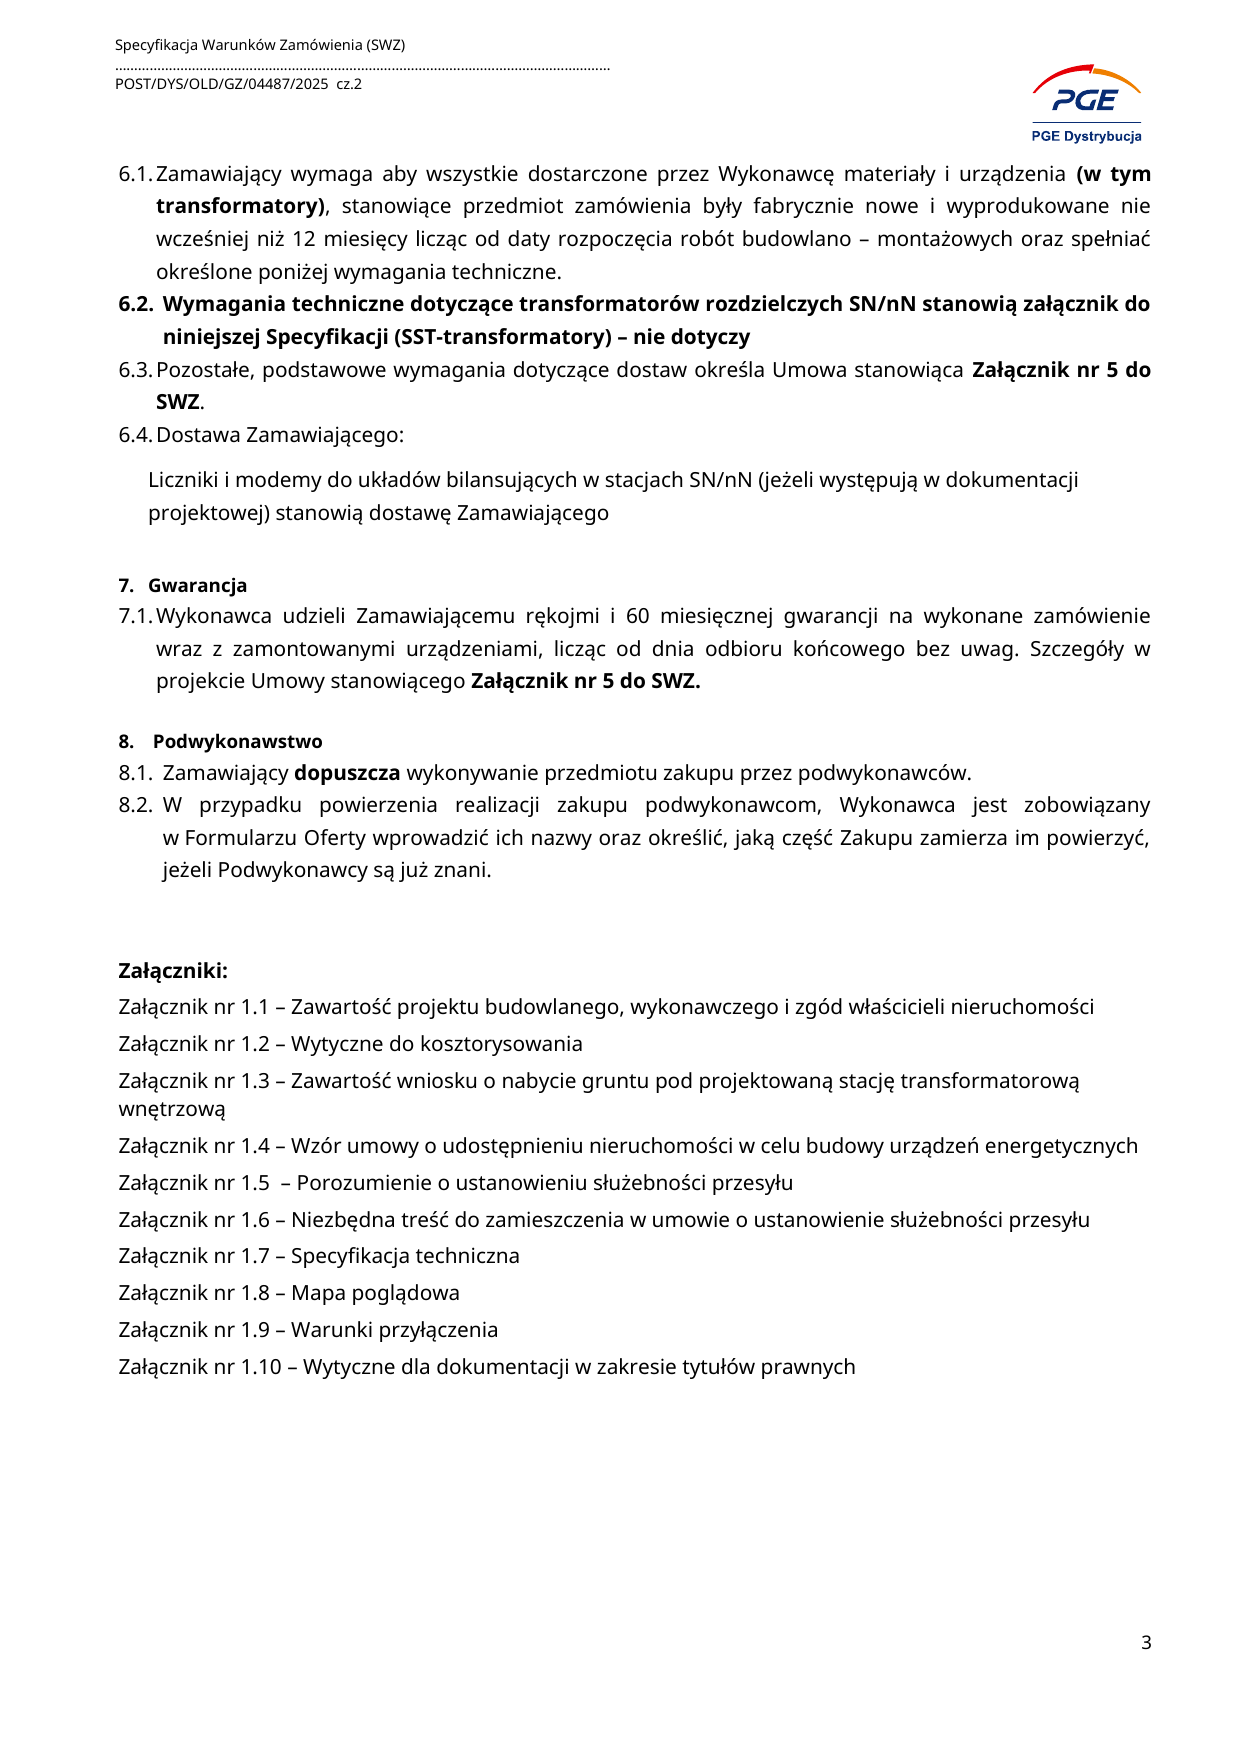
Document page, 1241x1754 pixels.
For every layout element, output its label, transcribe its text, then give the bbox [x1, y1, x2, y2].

text Załącznik nr 1.5 – Porozumienie o ustanowieniu służebności przesyłu [118, 1168, 1152, 1196]
text Załącznik nr 1.9 – Warunki przyłączenia [118, 1315, 1152, 1343]
text Załącznik nr 1.4 – Wzór umowy o udostępnieniu nieruchomości w celu budowy urządzeń energetycznych [118, 1131, 1152, 1160]
text Załącznik nr 1.3 – Zawartość wniosku o nabycie gruntu pod projektowaną stację transformatorową wnętrzową [118, 1066, 1152, 1123]
list W przypadku powierzenia realizacji zakupu podwykonawcom, Wykonawca jest zobowiązany w Formularzu Oferty wprowadzić ich nazwy oraz określić, jaką część Zakupu zamierza im powierzyć, jeżeli Podwykonawcy są już znani. [118, 790, 1152, 884]
list Zamawiający dopuszcza wykonywanie przedmiotu zakupu przez podwykonawców. [118, 758, 1152, 786]
text Załącznik nr 1.7 – Specyfikacja techniczna [118, 1242, 1152, 1270]
text Załączniki: [118, 956, 1152, 984]
list Dostawa Zamawiającego: [118, 420, 1152, 448]
list Pozostałe, podstawowe wymagania dotyczące dostaw określa Umowa stanowiąca Załącznik nr 5 do SWZ. [118, 355, 1152, 416]
text Załącznik nr 1.6 – Niezbędna treść do zamieszczenia w umowie o ustanowienie służebności przesyłu [118, 1205, 1152, 1233]
text Załącznik nr 1.2 – Wytyczne do kosztorysowania [118, 1029, 1152, 1058]
list Zamawiający wymaga aby wszystkie dostarczone przez Wykonawcę materiały i urządzenia (w tym transformatory), stanowiące przedmiot zamówienia były fabrycznie nowe i wyprodukowane nie wcześniej niż 12 miesięcy licząc od daty rozpoczęcia robót budowlano – montażowych oraz spełniać określone poniżej wymagania techniczne. [118, 159, 1152, 285]
text Załącznik nr 1.10 – Wytyczne dla dokumentacji w zakresie tytułów prawnych [118, 1352, 1152, 1380]
list Wykonawca udzieli Zamawiającemu rękojmi i 60 miesięcznej gwarancji na wykonane zamówienie wraz z zamontowanymi urządzeniami, licząc od dnia odbioru końcowego bez uwag. Szczegóły w projekcie Umowy stanowiącego Załącznik nr 5 do SWZ. [118, 601, 1152, 695]
list Podwykonawstwo [118, 728, 1152, 754]
text Załącznik nr 1.1 – Zawartość projektu budowlanego, wykonawczego i zgód właścicieli nieruchomości [118, 992, 1152, 1021]
list Wymagania techniczne dotyczące transformatorów rozdzielczych SN/nN stanowią załącznik do niniejszej Specyfikacji (SST-transformatory) – nie dotyczy [118, 289, 1152, 351]
list Gwarancja [118, 572, 1152, 597]
text Załącznik nr 1.8 – Mapa poglądowa [118, 1278, 1152, 1307]
text Liczniki i modemy do układów bilansujących w stacjach SN/nN (jeżeli występują w dokumentacji projektowej) stanowią dostawę Zamawiającego [148, 465, 1152, 526]
